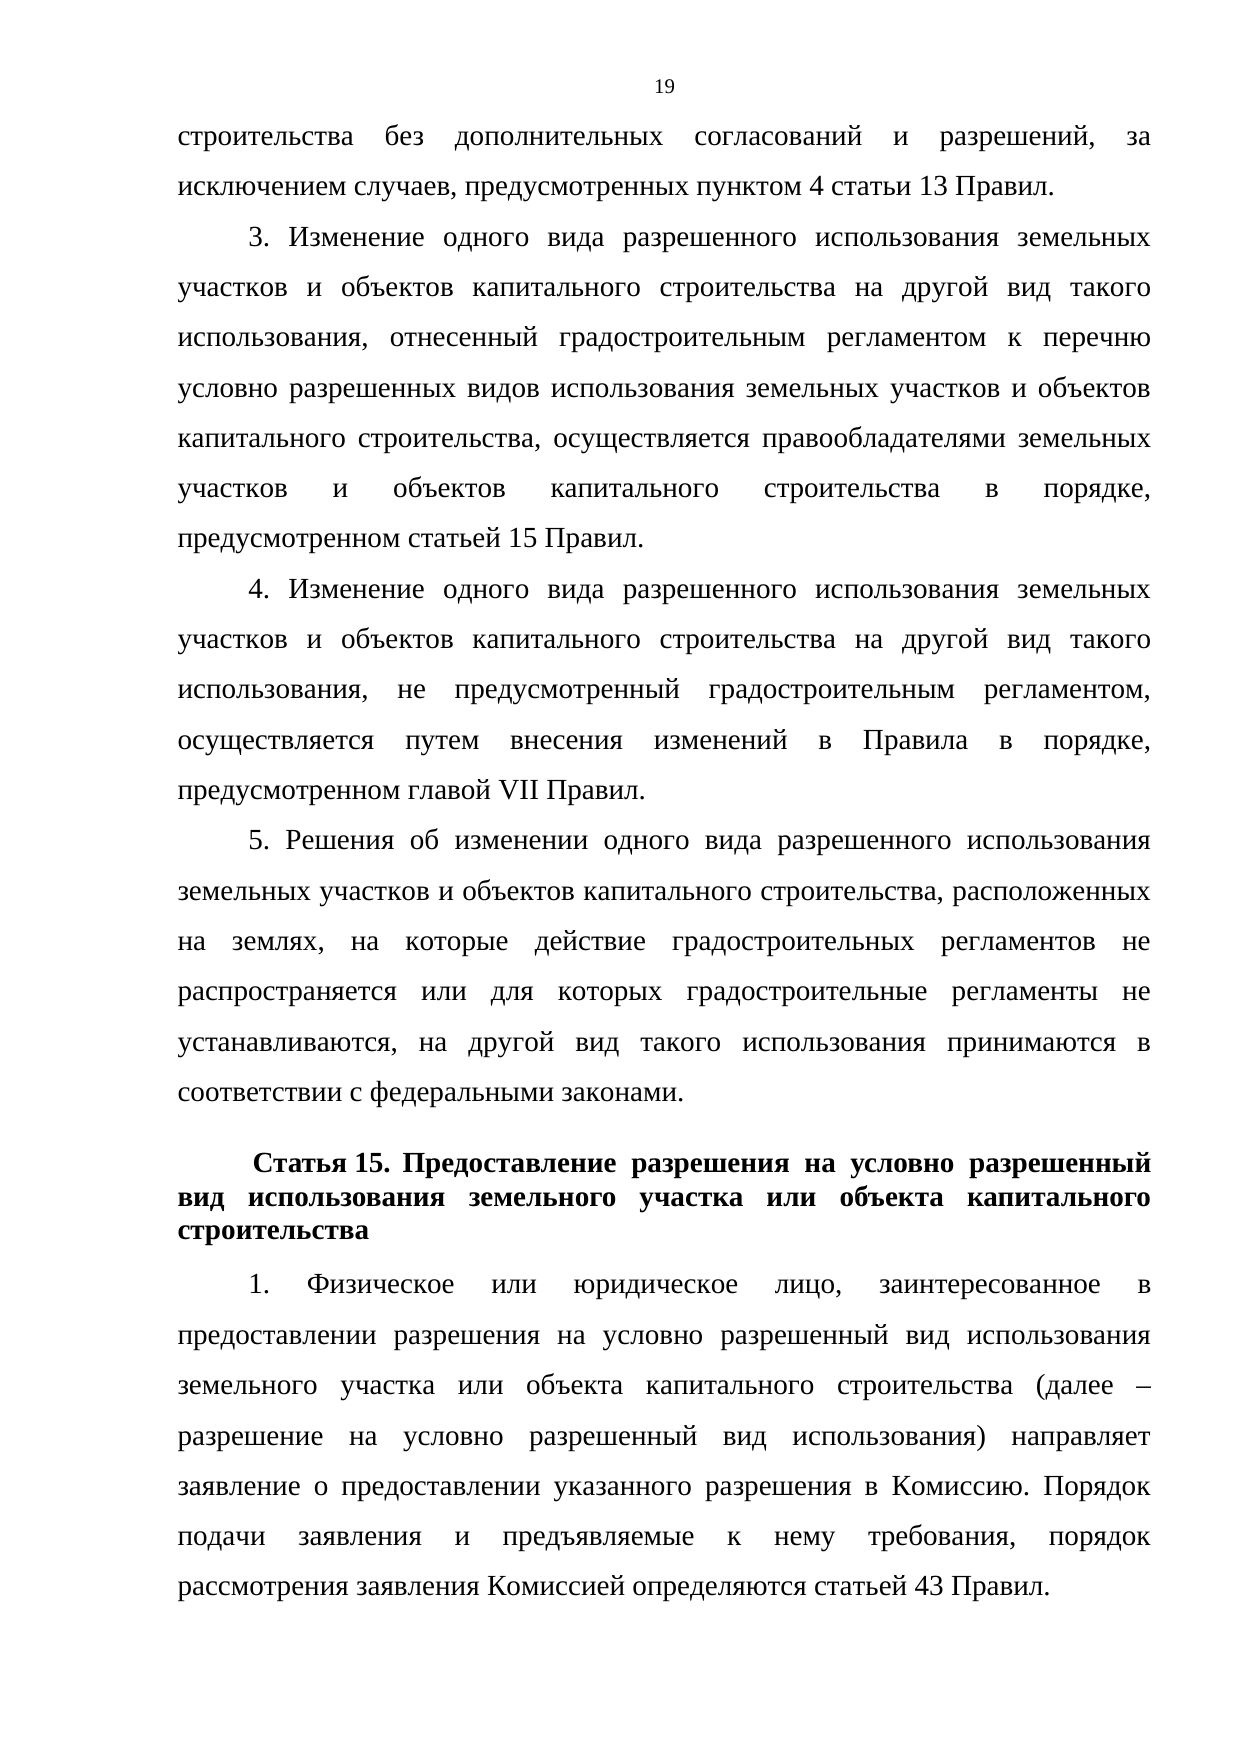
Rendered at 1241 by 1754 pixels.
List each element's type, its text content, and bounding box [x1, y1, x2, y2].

text 3. Изменение одного вида разрешенного использования земельных участков и объектов капитального строительства на другой вид такого использования, отнесенный градостроительным регламентом к перечню условно разрешенных видов использования земельных участков и объектов капитального строительства, осуществляется правообладателями земельных участков и объектов капитального строительства в порядке, предусмотренном статьей 15 Правил. [177, 219, 1152, 554]
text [177, 118, 1152, 202]
text 1. Физическое или юридическое лицо, заинтересованное в предоставлении разрешения на условно разрешенный вид использования земельного участка или объекта капитального строительства (далее – разрешение на условно разрешенный вид использования) направляет заявление о предоставлении указанного разрешения в Комиссию. Порядок подачи заявления и предъявляемые к нему требования, порядок рассмотрения заявления Комиссией определяются статьей 43 Правил. [177, 1267, 1152, 1602]
text 4. Изменение одного вида разрешенного использования земельных участков и объектов капитального строительства на другой вид такого использования, не предусмотренный градостроительным регламентом, осуществляется путем внесения изменений в Правила в порядке, предусмотренном главой VII Правил. [177, 571, 1152, 806]
subtitle Предоставление разрешения на условно разрешенный вид использования земельного участка или объекта капитального строительства [177, 1145, 1152, 1246]
text 5. Решения об изменении одного вида разрешенного использования земельных участков и объектов капитального строительства, расположенных на землях, на которые действие градостроительных регламентов не распространяется или для которых градостроительные регламенты не устанавливаются, на другой вид такого использования принимаются в соответствии с федеральными законами. [177, 822, 1152, 1108]
